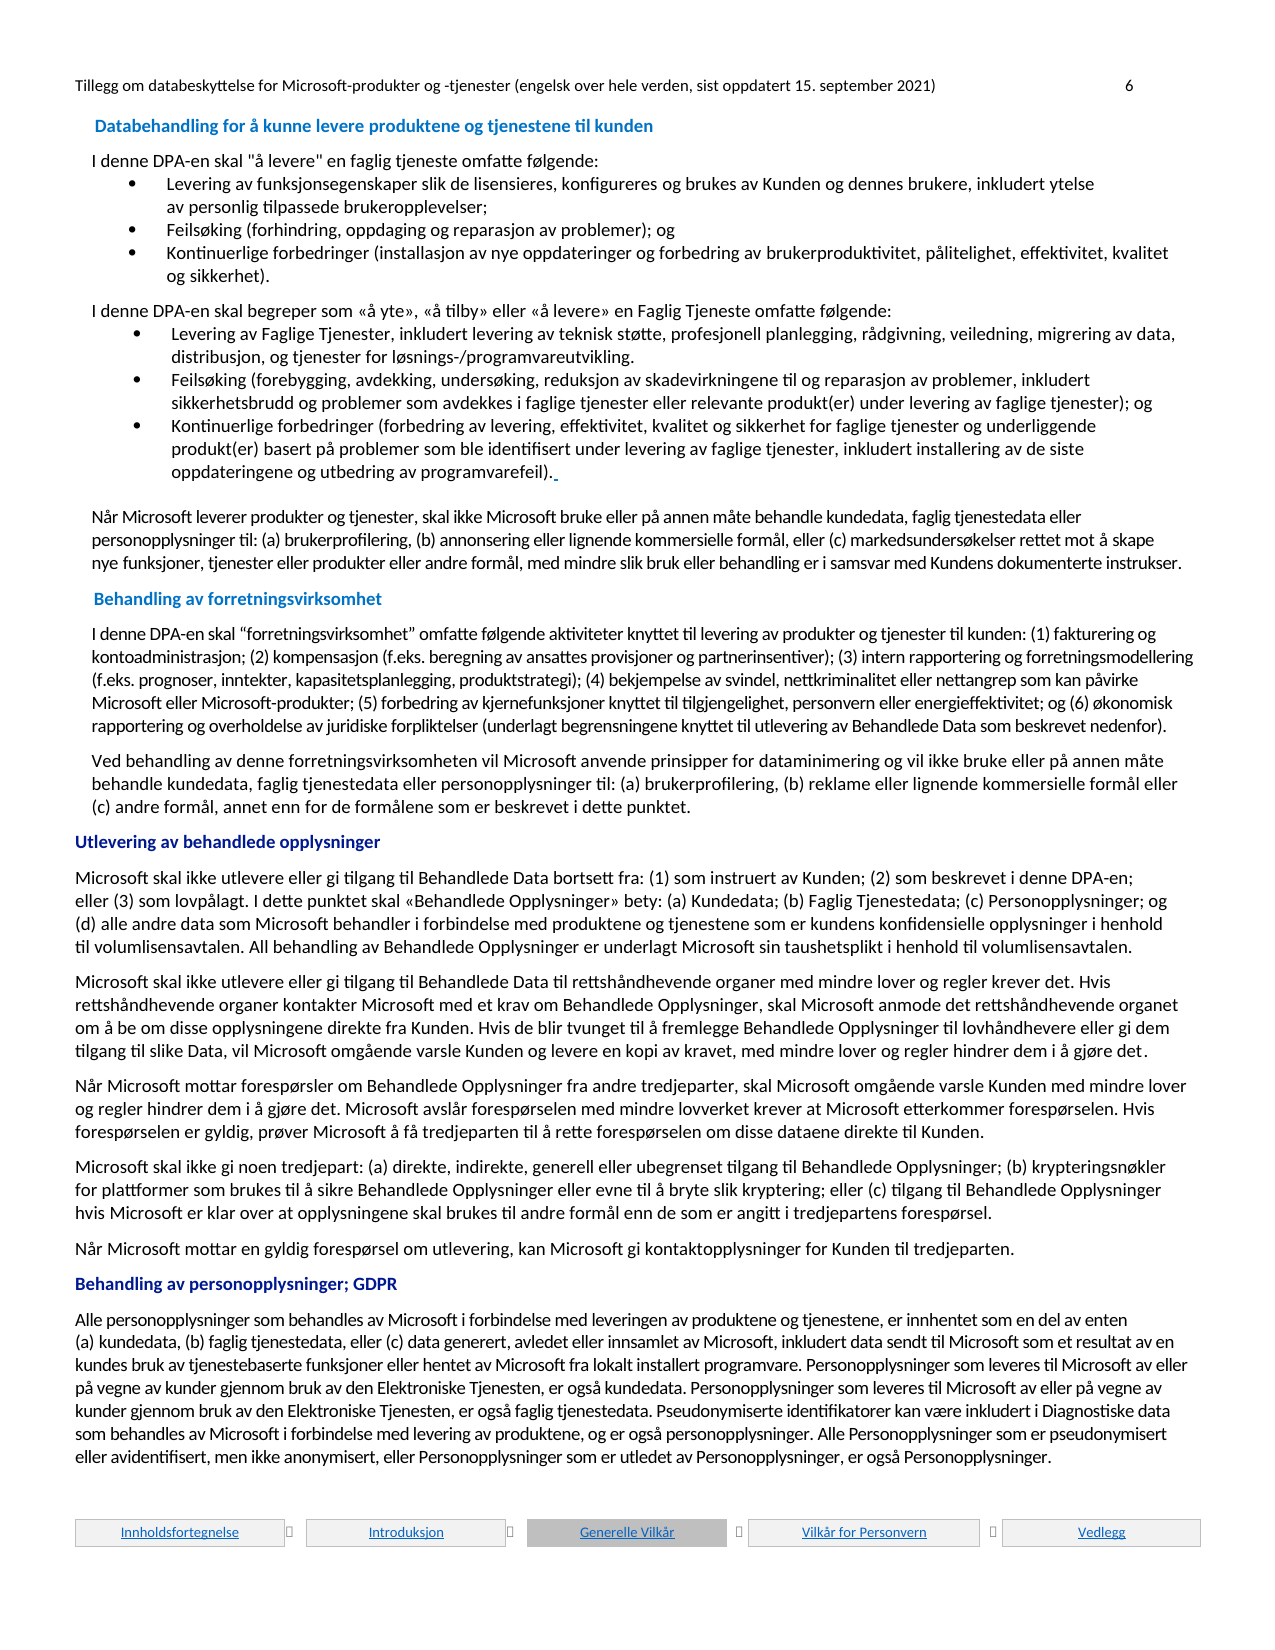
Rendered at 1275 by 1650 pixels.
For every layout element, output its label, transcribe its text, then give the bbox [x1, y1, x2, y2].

list I denne DPA-en skal begreper som «å yte», «å tilby» eller «å levere» en Faglig Tjeneste omfatte følgende: [91, 299, 1200, 322]
list I denne DPA-en skal "å levere" en faglig tjeneste omfatte følgende: [91, 149, 1200, 172]
list Feilsøking (forebygging, avdekking, undersøking, reduksjon av skadevirkningene til og reparasjon av problemer, inkludert sikkerhetsbrudd og problemer som avdekkes i faglige tjenester eller relevante produkt(er) under levering av faglige tjenester); og [133, 368, 1200, 414]
list Alle personopplysninger som behandles av Microsoft i forbindelse med leveringen av produktene og tjenestene, er innhentet som en del av enten (a) kundedata, (b) faglig tjenestedata, eller (c) data generert, avledet eller innsamlet av Microsoft, inkludert data sendt til Microsoft som et resultat av en kundes bruk av tjenestebaserte funksjoner eller hentet av Microsoft fra lokalt installert programvare. Personopplysninger som leveres til Microsoft av eller på vegne av kunder gjennom bruk av den Elektroniske Tjenesten, er også kundedata. Personopplysninger som leveres til Microsoft av eller på vegne av kunder gjennom bruk av den Elektroniske Tjenesten, er også faglig tjenestedata. Pseudonymiserte identifikatorer kan være inkludert i Diagnostiske data som behandles av Microsoft i forbindelse med levering av produktene, og er også personopplysninger. Alle Personopplysninger som er pseudonymisert eller avidentifisert, men ikke anonymisert, eller Personopplysninger som er utledet av Personopplysninger, er også Personopplysninger. [75, 1308, 1200, 1468]
list Feilsøking (forhindring, oppdaging og reparasjon av problemer); og [129, 218, 1200, 241]
subtitle Behandling av personopplysninger; GDPR [75, 1272, 1200, 1295]
list Behandling av forretningsvirksomhet [94, 587, 1200, 610]
list Når Microsoft leverer produkter og tjenester, skal ikke Microsoft bruke eller på annen måte behandle kundedata, faglig tjenestedata eller personopplysninger til: (a) brukerprofilering, (b) annonsering eller lignende kommersielle formål, eller (c) markedsundersøkelser rettet mot å skape nye funksjoner, tjenester eller produkter eller andre formål, med mindre slik bruk eller behandling er i samsvar med Kundens dokumenterte instrukser. [91, 506, 1200, 574]
list Kontinuerlige forbedringer (installasjon av nye oppdateringer og forbedring av brukerproduktivitet, pålitelighet, effektivitet, kvalitet og sikkerhet). [129, 241, 1200, 287]
list Levering av funksjonsegenskaper slik de lisensieres, konfigureres og brukes av Kunden og dennes brukere, inkludert ytelse av personlig tilpassede brukeropplevelser; [129, 172, 1200, 218]
list Microsoft skal ikke utlevere eller gi tilgang til Behandlede Data bortsett fra: (1) som instruert av Kunden; (2) som beskrevet i denne DPA-en; eller (3) som lovpålagt. I dette punktet skal «Behandlede Opplysninger» bety: (a) Kundedata; (b) Faglig Tjenestedata; (c) Personopplysninger; og (d) alle andre data som Microsoft behandler i forbindelse med produktene og tjenestene som er kundens konfidensielle opplysninger i henhold til volumlisensavtalen. All behandling av Behandlede Opplysninger er underlagt Microsoft sin taushetsplikt i henhold til volumlisensavtalen. [75, 866, 1200, 958]
list Databehandling for å kunne levere produktene og tjenestene til kunden [94, 114, 1200, 137]
list Levering av Faglige Tjenester, inkludert levering av teknisk støtte, profesjonell planlegging, rådgivning, veiledning, migrering av data, distribusjon, og tjenester for løsnings-/programvareutvikling. [133, 322, 1200, 368]
list Microsoft skal ikke utlevere eller gi tilgang til Behandlede Data til rettshåndhevende organer med mindre lover og regler krever det. Hvis rettshåndhevende organer kontakter Microsoft med et krav om Behandlede Opplysninger, skal Microsoft anmode det rettshåndhevende organet om å be om disse opplysningene direkte fra Kunden. Hvis de blir tvunget til å fremlegge Behandlede Opplysninger til lovhåndhevere eller gi dem tilgang til slike Data, vil Microsoft omgående varsle Kunden og levere en kopi av kravet, med mindre lover og regler hindrer dem i å gjøre det. [75, 970, 1200, 1062]
list I denne DPA-en skal “forretningsvirksomhet” omfatte følgende aktiviteter knyttet til levering av produkter og tjenester til kunden: (1) fakturering og kontoadministrasjon; (2) kompensasjon (f.eks. beregning av ansattes provisjoner og partnerinsentiver); (3) intern rapportering og forretningsmodellering (f.eks. prognoser, inntekter, kapasitetsplanlegging, produktstrategi); (4) bekjempelse av svindel, nettkriminalitet eller nettangrep som kan påvirke Microsoft eller Microsoft-produkter; (5) forbedring av kjernefunksjoner knyttet til tilgjengelighet, personvern eller energieffektivitet; og (6) økonomisk rapportering og overholdelse av juridiske forpliktelser (underlagt begrensningene knyttet til utlevering av Behandlede Data som beskrevet nedenfor). [91, 622, 1200, 737]
list Når Microsoft mottar en gyldig forespørsel om utlevering, kan Microsoft gi kontaktopplysninger for Kunden til tredjeparten. [75, 1237, 1200, 1260]
list Kontinuerlige forbedringer (forbedring av levering, effektivitet, kvalitet og sikkerhet for faglige tjenester og underliggende produkt(er) basert på problemer som ble identifisert under levering av faglige tjenester, inkludert installering av de siste oppdateringene og utbedring av programvarefeil). [133, 414, 1200, 483]
list Microsoft skal ikke gi noen tredjepart: (a) direkte, indirekte, generell eller ubegrenset tilgang til Behandlede Opplysninger; (b) krypteringsnøkler for plattformer som brukes til å sikre Behandlede Opplysninger eller evne til å bryte slik kryptering; eller (c) tilgang til Behandlede Opplysninger hvis Microsoft er klar over at opplysningene skal brukes til andre formål enn de som er angitt i tredjepartens forespørsel. [75, 1156, 1200, 1224]
list Ved behandling av denne forretningsvirksomheten vil Microsoft anvende prinsipper for dataminimering og vil ikke bruke eller på annen måte behandle kundedata, faglig tjenestedata eller personopplysninger til: (a) brukerprofilering, (b) reklame eller lignende kommersielle formål eller (c) andre formål, annet enn for de formålene som er beskrevet i dette punktet. [91, 749, 1200, 818]
subtitle Utlevering av behandlede opplysninger [75, 831, 1200, 854]
list Når Microsoft mottar forespørsler om Behandlede Opplysninger fra andre tredjeparter, skal Microsoft omgående varsle Kunden med mindre lover og regler hindrer dem i å gjøre det. Microsoft avslår forespørselen med mindre lovverket krever at Microsoft etterkommer forespørselen. Hvis forespørselen er gyldig, prøver Microsoft å få tredjeparten til å rette forespørselen om disse dataene direkte til Kunden. [75, 1074, 1200, 1143]
